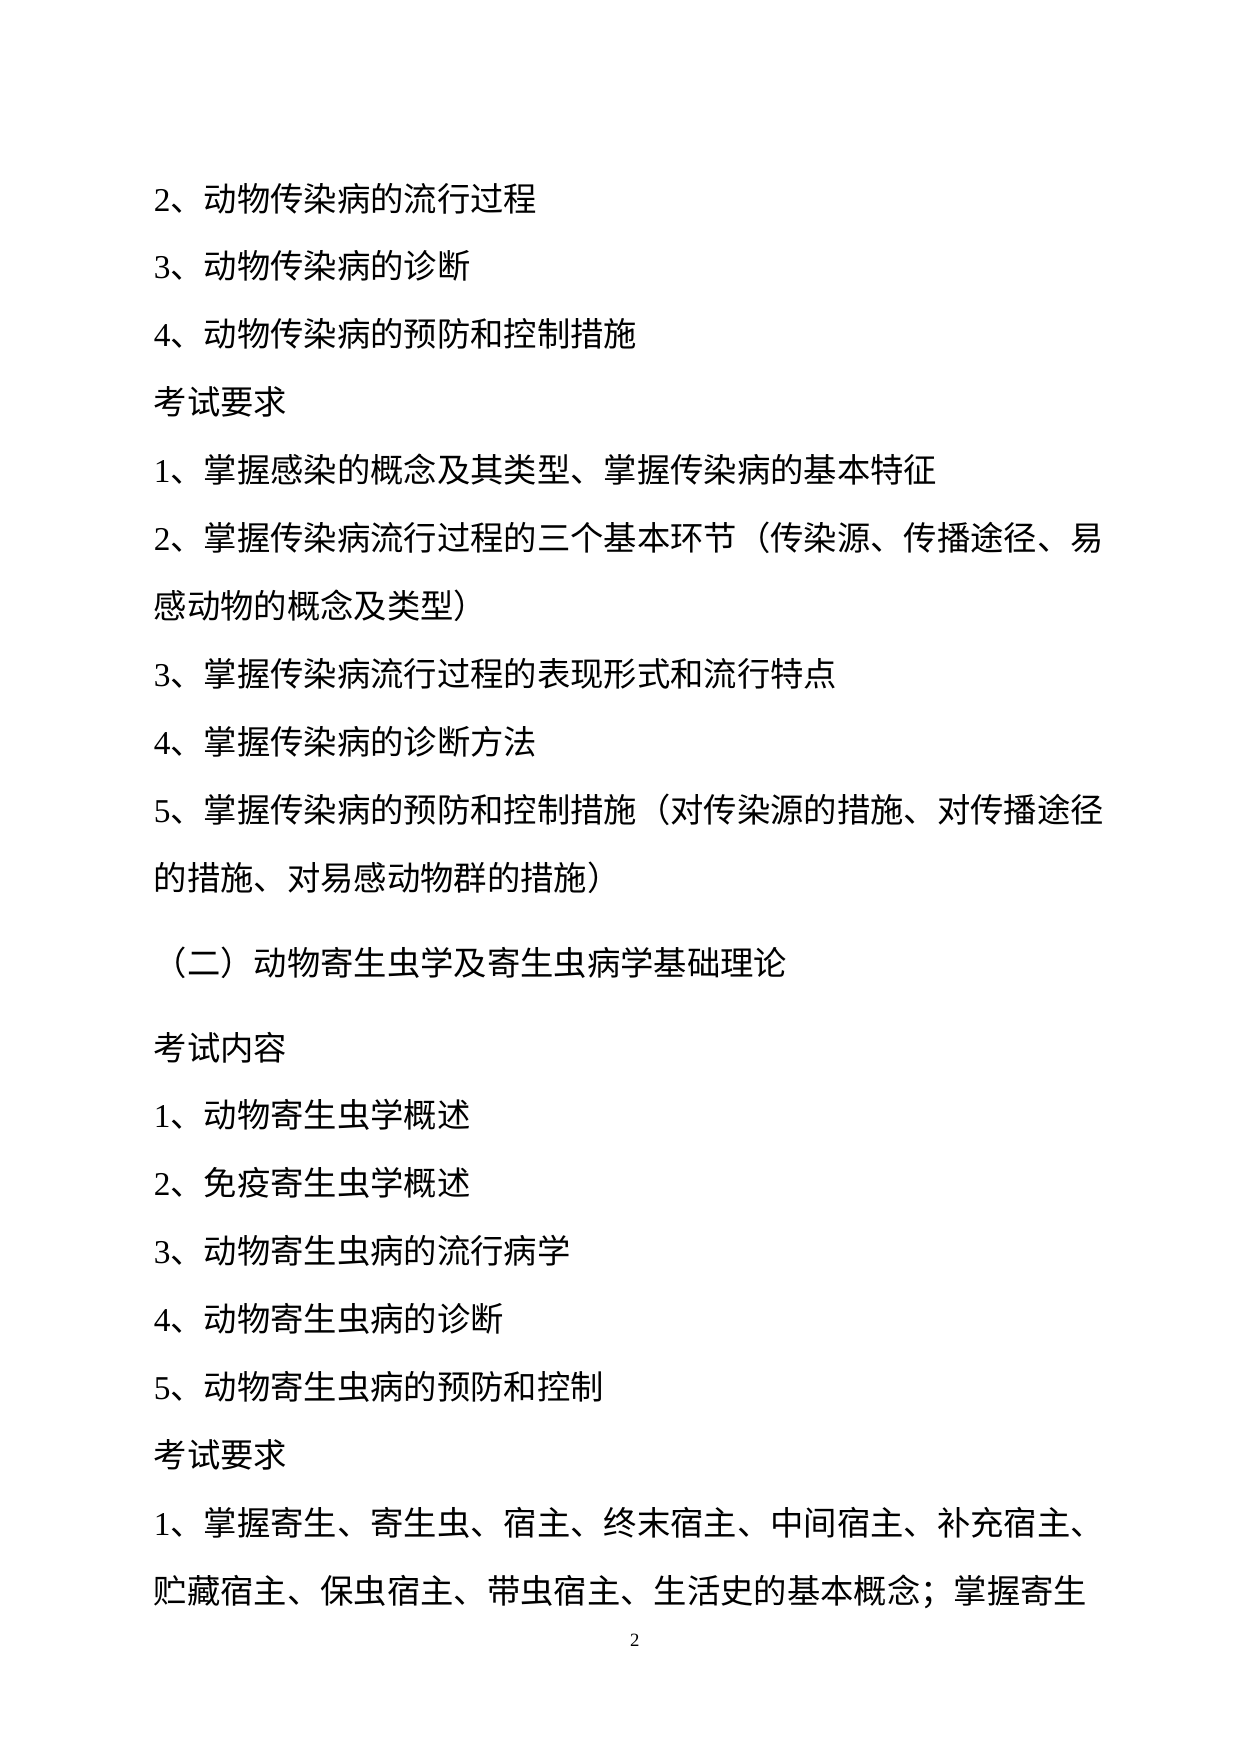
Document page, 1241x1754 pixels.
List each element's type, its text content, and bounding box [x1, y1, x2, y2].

text 1、掌握感染的概念及其类型、掌握传染病的基本特征 [153, 434, 1116, 502]
text 考试要求 [153, 366, 1116, 434]
text 5、动物寄生虫病的预防和控制 [153, 1351, 1116, 1419]
text 4、动物传染病的预防和控制措施 [153, 298, 1116, 366]
text 2、免疫寄生虫学概述 [153, 1147, 1116, 1215]
text 3、动物传染病的诊断 [153, 230, 1116, 298]
text 考试内容 [153, 1011, 1116, 1079]
text 3、动物寄生虫病的流行病学 [153, 1215, 1116, 1283]
text （二）动物寄生虫学及寄生虫病学基础理论 [153, 927, 1116, 994]
text 2、掌握传染病流行过程的三个基本环节（传染源、传播途径、易感动物的概念及类型） [153, 502, 1116, 638]
text 4、动物寄生虫病的诊断 [153, 1283, 1116, 1351]
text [153, 1487, 1116, 1623]
text 3、掌握传染病流行过程的表现形式和流行特点 [153, 638, 1116, 706]
text 5、掌握传染病的预防和控制措施（对传染源的措施、对传播途径的措施、对易感动物群的措施） [153, 774, 1116, 909]
text 2、动物传染病的流行过程 [153, 162, 1116, 230]
text 4、掌握传染病的诊断方法 [153, 706, 1116, 774]
text 考试要求 [153, 1419, 1116, 1487]
text 1、动物寄生虫学概述 [153, 1079, 1116, 1147]
